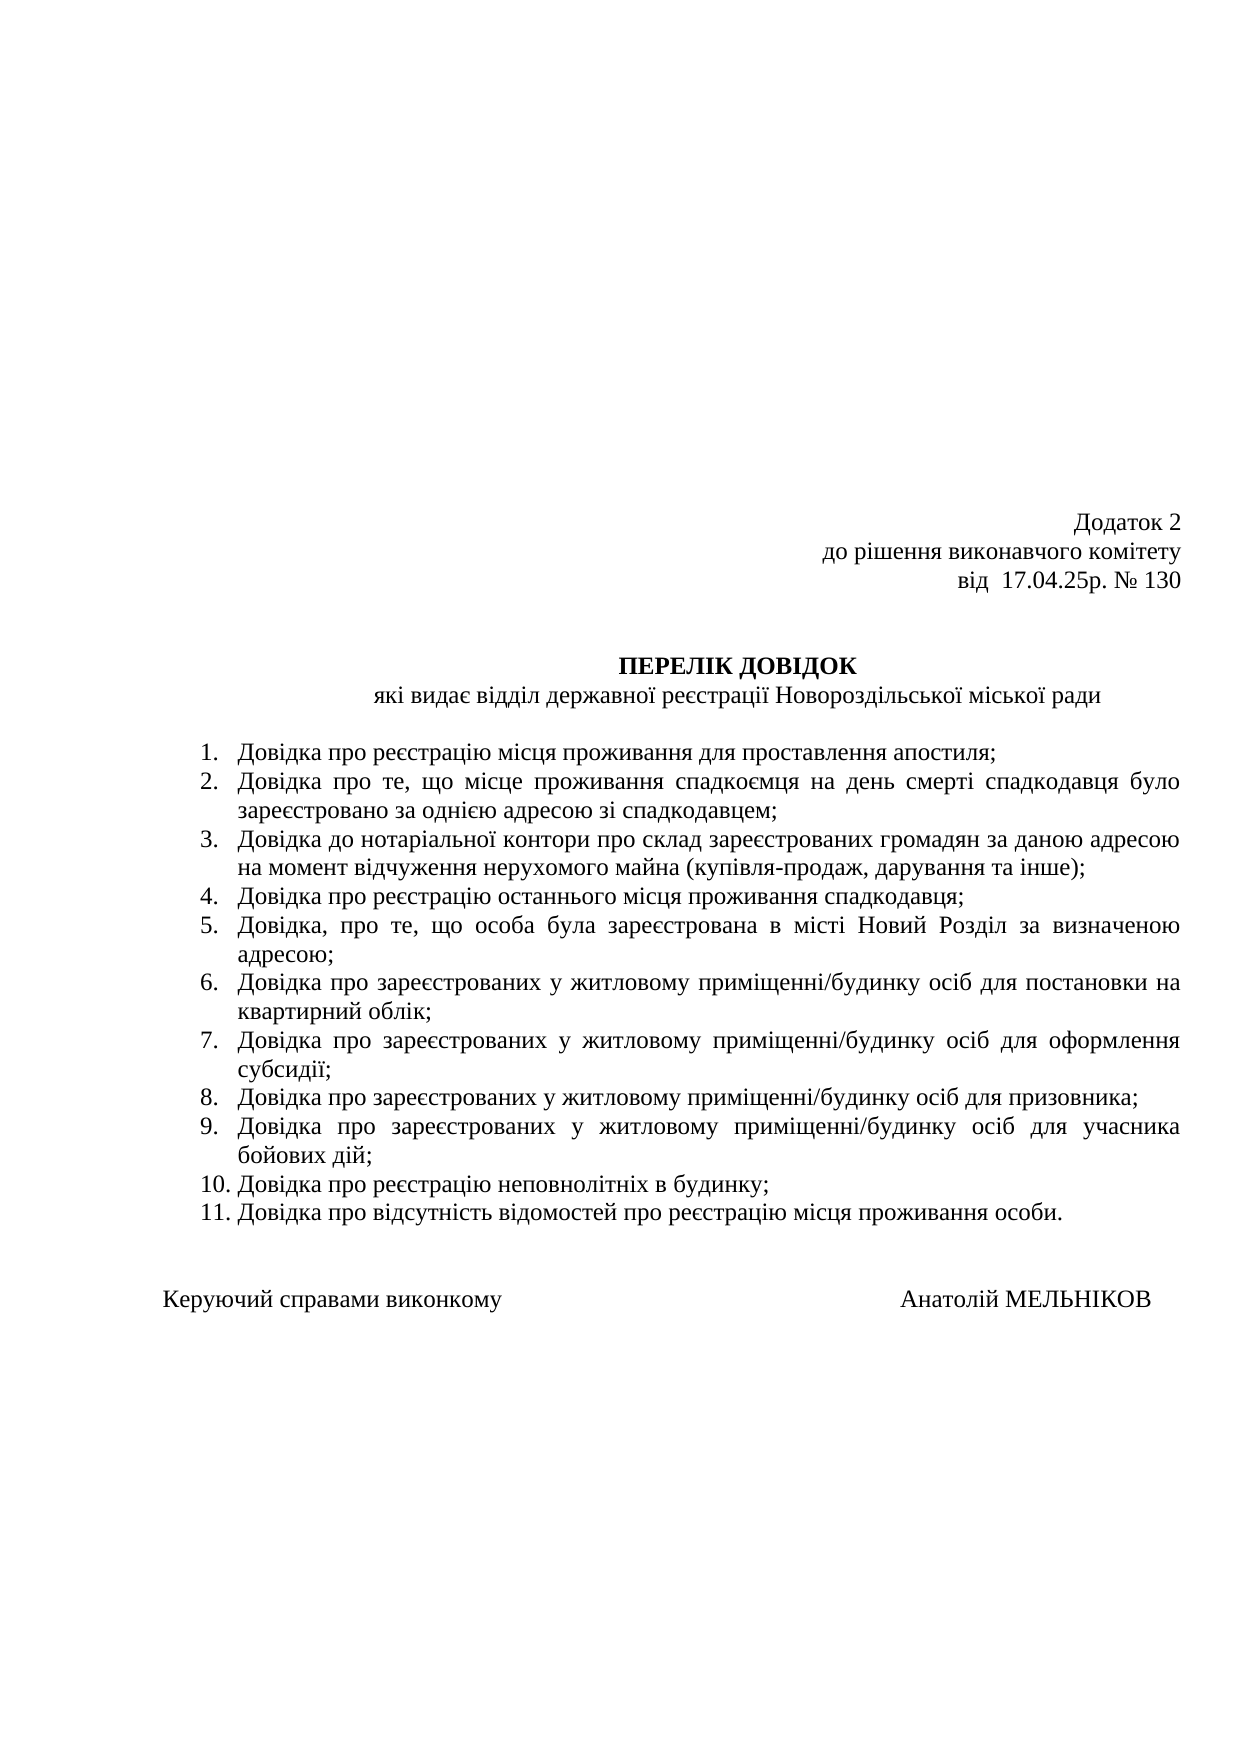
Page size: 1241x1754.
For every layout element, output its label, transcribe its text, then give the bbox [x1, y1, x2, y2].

list Довідка до нотаріальної контори про склад зареєстрованих громадян за даною адресою на момент відчуження нерухомого майна (купівля-продаж, дарування та інше); [200, 824, 1181, 881]
list Довідка про реєстрацію останнього місця проживання спадкодавця; [200, 881, 1181, 910]
text до рішення виконавчого комітету [237, 536, 1181, 565]
text від 17.04.25р. № 130 [237, 565, 1181, 594]
list Довідка про зареєстрованих у житловому приміщенні/будинку осіб для постановки на квартирний облік; [200, 967, 1181, 1025]
list Довідка про те, що місце проживання спадкоємця на день смерті спадкодавця було зареєстровано за однією адресою зі спадкодавцем; [200, 766, 1181, 824]
text Керуючий справами виконкому Анатолій МЕЛЬНІКОВ [162, 1284, 1181, 1312]
text Додаток 2 [237, 507, 1181, 536]
list Довідка про зареєстрованих у житловому приміщенні/будинку осіб для призовника; [200, 1082, 1181, 1111]
list Довідка про реєстрацію місця проживання для проставлення апостиля; [200, 737, 1181, 766]
text які видає відділ державної реєстрації Новороздільської міської ради [237, 680, 1181, 709]
list Довідка про зареєстрованих у житловому приміщенні/будинку осіб для учасника бойових дій; [200, 1111, 1181, 1169]
list Довідка про відсутність відомостей про реєстрацію місця проживання особи. [200, 1197, 1181, 1226]
list Довідка про реєстрацію неповнолітніх в будинку; [200, 1169, 1181, 1197]
list Довідка про зареєстрованих у житловому приміщенні/будинку осіб для оформлення субсидії; [200, 1025, 1181, 1082]
text ПЕРЕЛІК ДОВІДОК [237, 651, 1181, 680]
list Довідка, про те, що особа була зареєстрована в місті Новий Розділ за визначеною адресою; [200, 910, 1181, 967]
